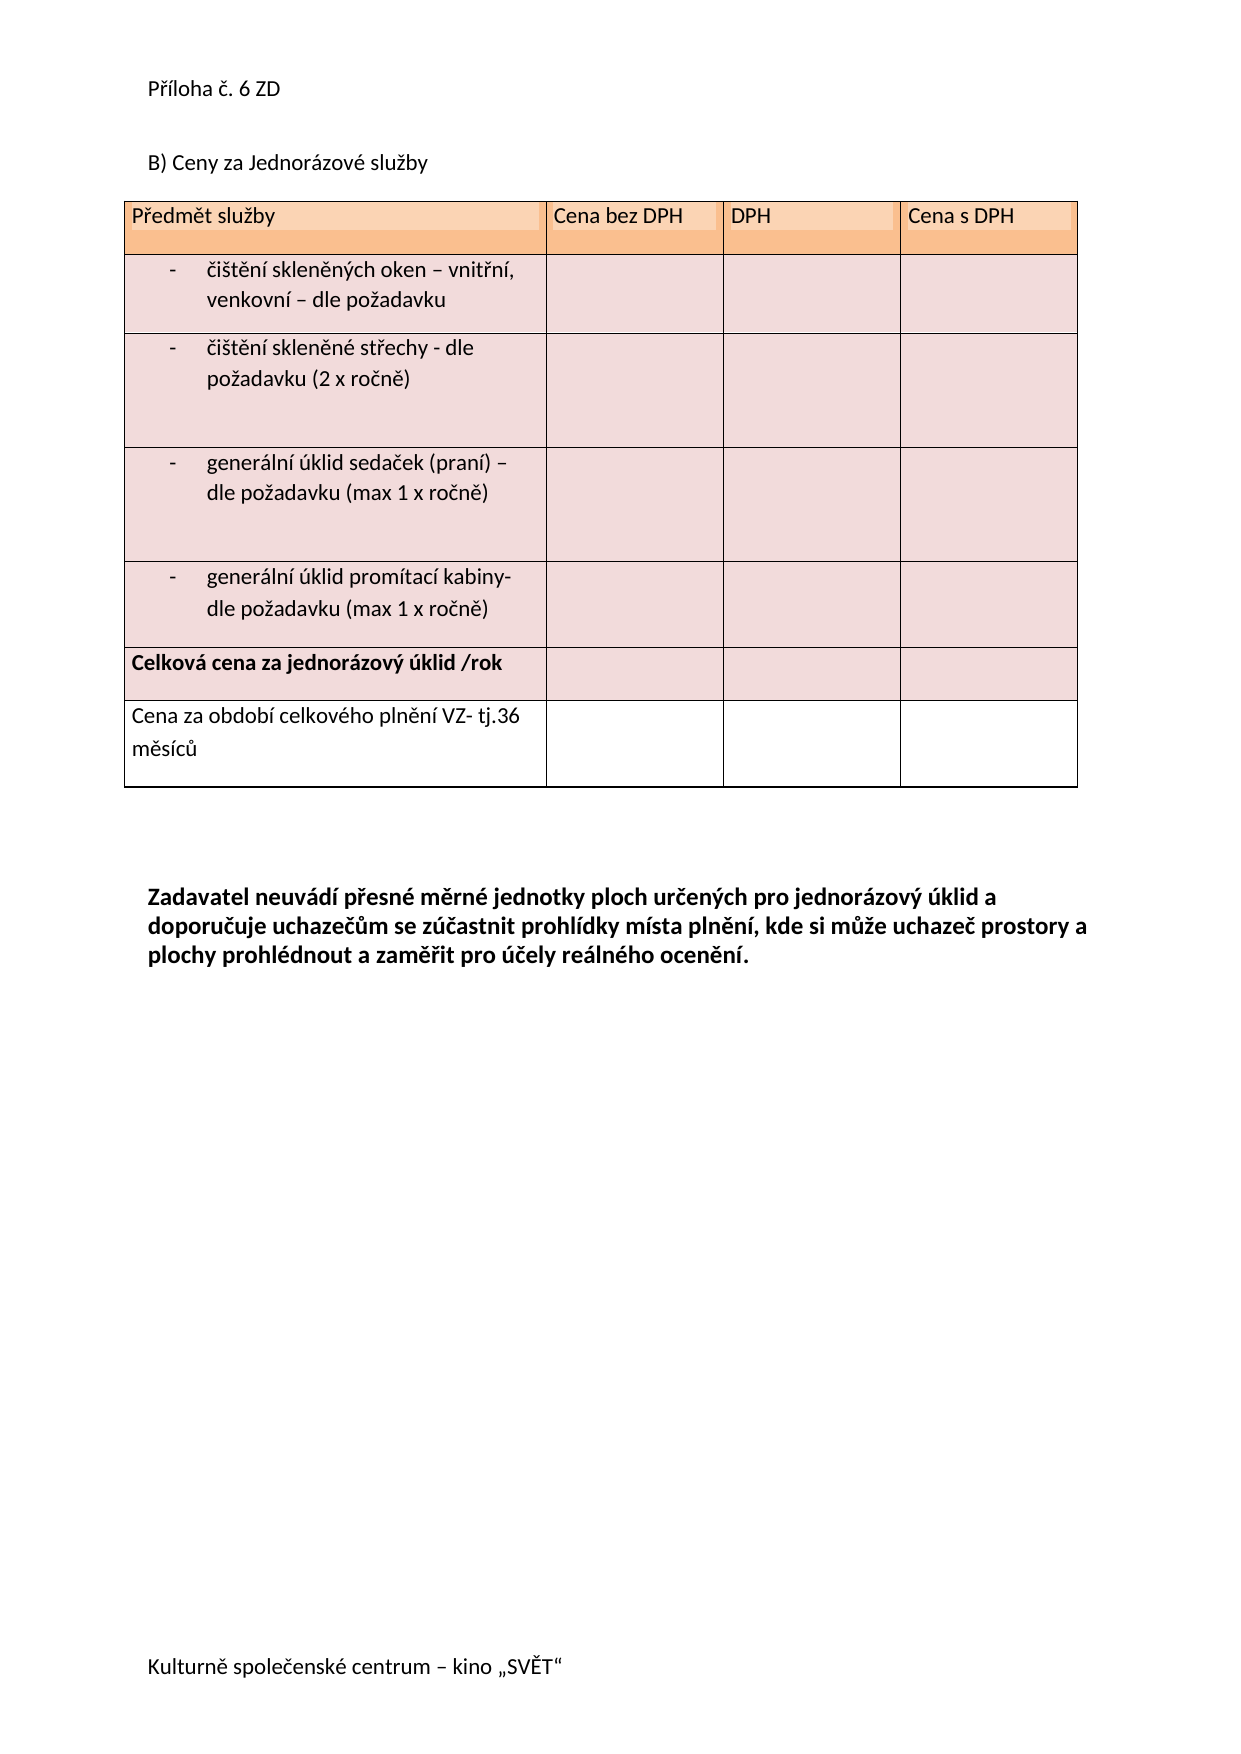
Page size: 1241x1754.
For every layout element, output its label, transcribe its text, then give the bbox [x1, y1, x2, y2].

table_cell [724, 562, 900, 647]
table_cell [724, 648, 900, 700]
table_cell [547, 448, 723, 561]
table_header Cena bez DPH [547, 202, 723, 254]
table_cell Cena za období celkového plnění VZ- tj.36 měsíců [125, 701, 546, 786]
table_cell [901, 448, 1077, 561]
table_cell generální úklid sedaček (praní) – dle požadavku (max 1 x ročně) [125, 448, 546, 561]
table_cell [901, 562, 1077, 647]
text Zadavatel neuvádí přesné měrné jednotky ploch určených pro jednorázový úklid a doporučuje uchazečům se zúčastnit prohlídky místa plnění, kde si může uchazeč prostory a plochy prohlédnout a zaměřit pro účely reálného ocenění. [148, 882, 1093, 969]
table_header Předmět služby [125, 202, 546, 254]
table_cell [724, 448, 900, 561]
table_cell [547, 648, 723, 700]
table_cell generální úklid promítací kabiny- dle požadavku (max 1 x ročně) [125, 562, 546, 647]
table_header Cena s DPH [901, 202, 1077, 254]
table_cell [901, 255, 1077, 332]
table_cell [547, 562, 723, 647]
table_cell [724, 334, 900, 447]
table_header DPH [724, 202, 900, 254]
table_cell [547, 334, 723, 447]
table_cell [547, 701, 723, 786]
text B) Ceny za Jednorázové služby [148, 148, 1093, 176]
table_cell Celková cena za jednorázový úklid /rok [125, 648, 546, 700]
table_cell čištění skleněných oken – vnitřní, venkovní – dle požadavku [125, 255, 546, 332]
table_cell [547, 255, 723, 332]
table_cell [724, 255, 900, 332]
table_cell [901, 701, 1077, 786]
table_cell [724, 701, 900, 786]
table_cell čištění skleněné střechy - dle požadavku (2 x ročně) [125, 334, 546, 447]
table_cell [901, 334, 1077, 447]
table_cell [901, 648, 1077, 700]
